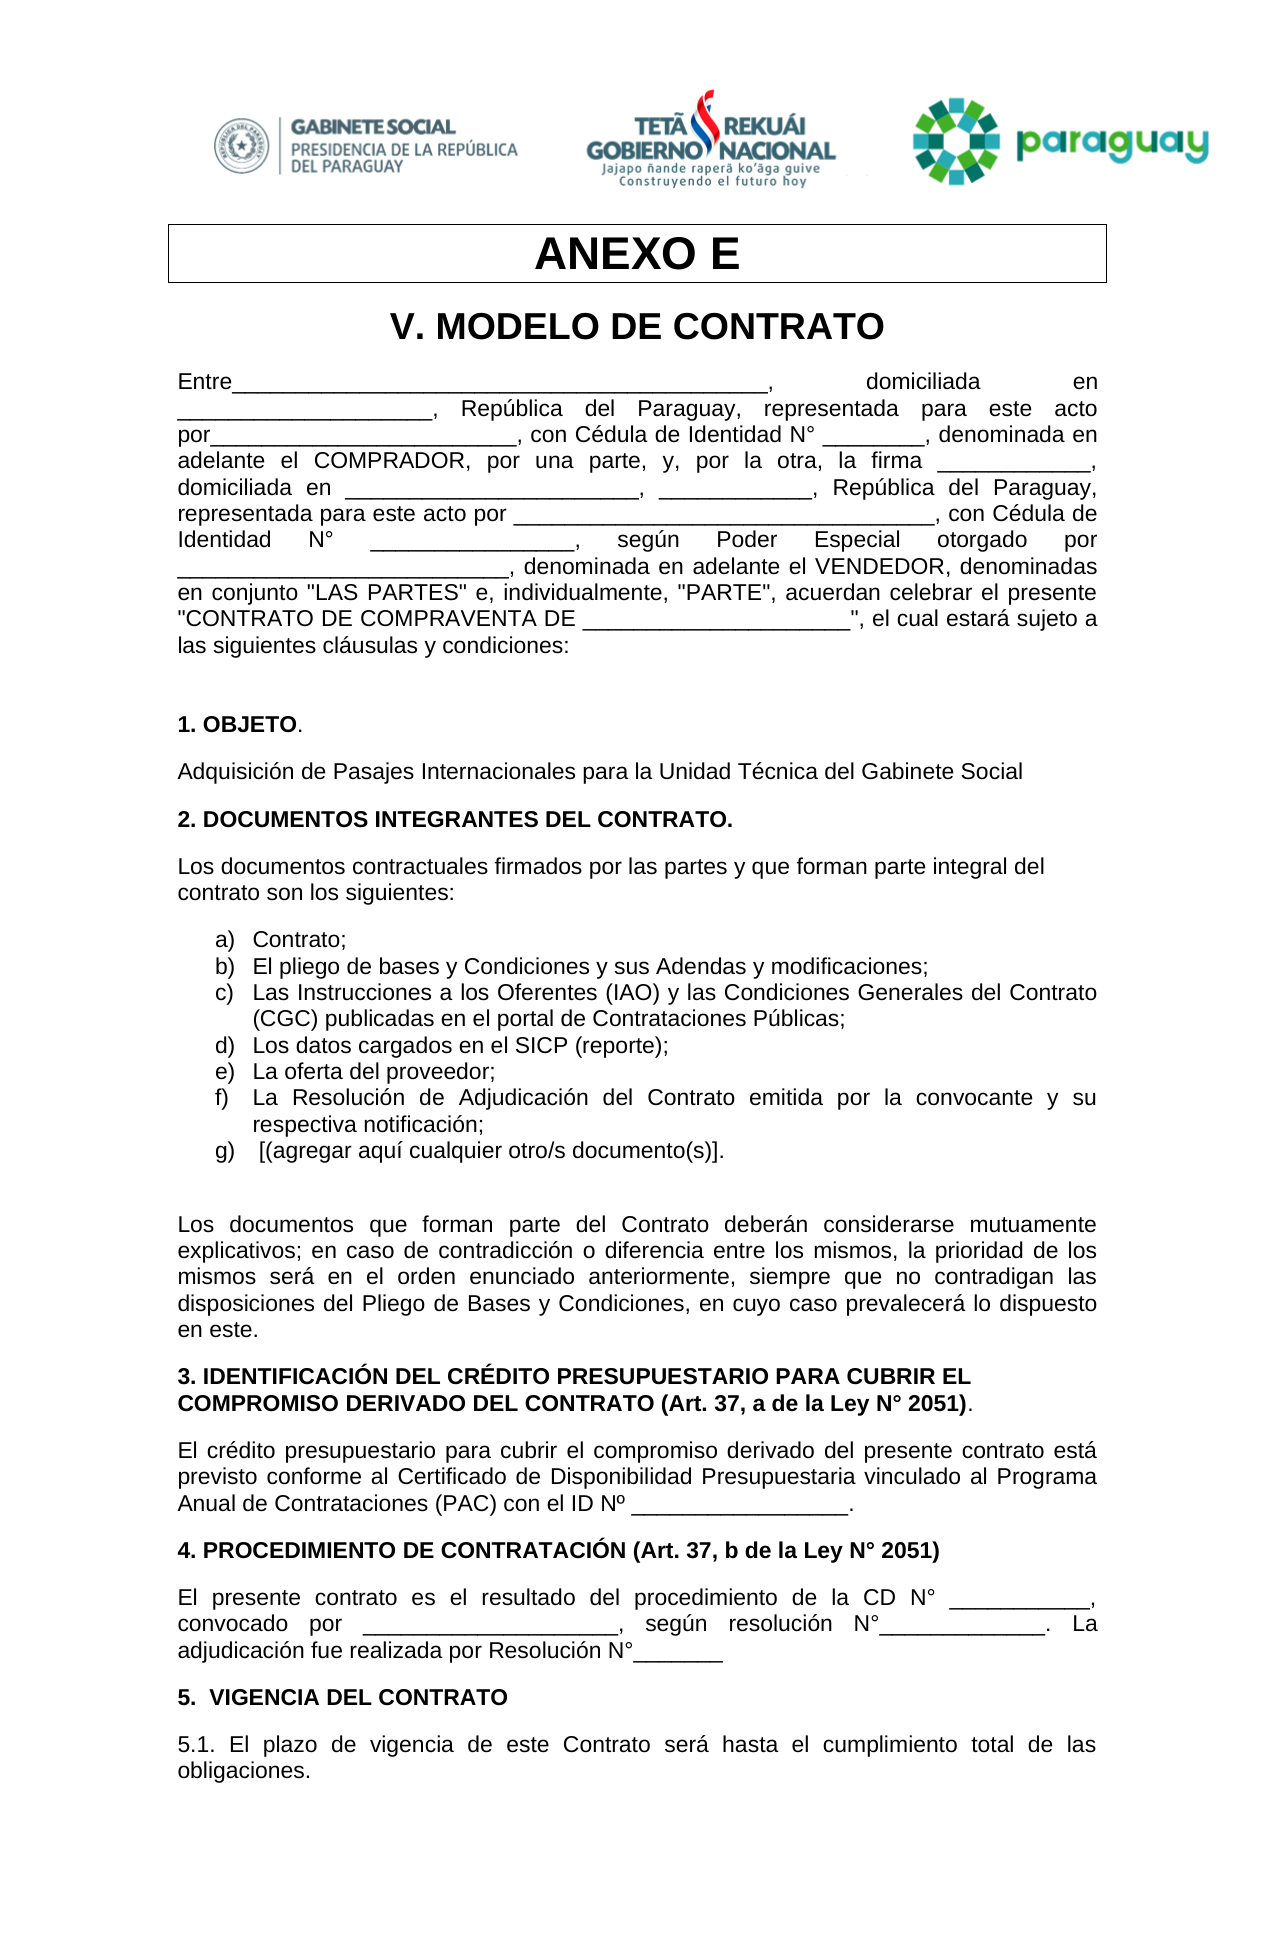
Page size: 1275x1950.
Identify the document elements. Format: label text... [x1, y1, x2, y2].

text 1. OBJETO. [177, 711, 1098, 737]
text 4. PROCEDIMIENTO DE CONTRATACIÓN (Art. 37, b de la Ley N° 2051) [177, 1537, 1098, 1563]
list La oferta del proveedor; [215, 1058, 1098, 1084]
picture [177, 73, 1226, 196]
text El presente contrato es el resultado del procedimiento de la CD N° ___________, convocado por ____________________, según resolución N°_____________. La adjudicación fue realizada por Resolución N°_______ [177, 1584, 1098, 1663]
text Entre__________________________________________, domiciliada en ____________________, República del Paraguay, representada para este acto por________________________, con Cédula de Identidad N° ________, denominada en adelante el COMPRADOR, por una parte, y, por la otra, la firma ____________, domiciliada en _______________________, ____________, República del Paraguay, representada para este acto por _________________________________, con Cédula de Identidad N° ________________, según Poder Especial otorgado por __________________________, denominada en adelante el VENDEDOR, denominadas en conjunto "LAS PARTES" e, individualmente, "PARTE", acuerdan celebrar el presente "CONTRATO DE COMPRAVENTA DE _____________________", el cual estará sujeto a las siguientes cláusulas y condiciones: [177, 368, 1098, 658]
list [(agregar aquí cualquier otro/s documento(s)]. [215, 1137, 1098, 1163]
text 3. IDENTIFICACIÓN DEL CRÉDITO PRESUPUESTARIO PARA CUBRIR EL COMPROMISO DERIVADO DEL CONTRATO (Art. 37, a de la Ley N° 2051). [177, 1363, 1098, 1416]
list El pliego de bases y Condiciones y sus Adendas y modificaciones; [215, 953, 1098, 979]
text 2. DOCUMENTOS INTEGRANTES DEL CONTRATO. [177, 806, 1098, 832]
list Las Instrucciones a los Oferentes (IAO) y las Condiciones Generales del Contrato (CGC) publicadas en el portal de Contrataciones Públicas; [215, 979, 1098, 1032]
list Contrato; [215, 926, 1098, 953]
text V. MODELO DE CONTRATO [177, 304, 1098, 347]
list Los datos cargados en el SICP (reporte); [215, 1032, 1098, 1058]
text Los documentos contractuales firmados por las partes y que forman parte integral del contrato son los siguientes: [177, 853, 1098, 905]
text ANEXO E [169, 225, 1106, 282]
text Adquisición de Pasajes Internacionales para la Unidad Técnica del Gabinete Social [177, 758, 1098, 785]
list La Resolución de Adjudicación del Contrato emitida por la convocante y su respectiva notificación; [215, 1084, 1098, 1137]
text Los documentos que forman parte del Contrato deberán considerarse mutuamente explicativos; en caso de contradicción o diferencia entre los mismos, la prioridad de los mismos será en el orden enunciado anteriormente, siempre que no contradigan las disposiciones del Pliego de Bases y Condiciones, en cuyo caso prevalecerá lo dispuesto en este. [177, 1211, 1098, 1342]
text El crédito presupuestario para cubrir el compromiso derivado del presente contrato está previsto conforme al Certificado de Disponibilidad Presupuestaria vinculado al Programa Anual de Contrataciones (PAC) con el ID Nº _________________. [177, 1437, 1098, 1516]
text 5.1. El plazo de vigencia de este Contrato será hasta el cumplimiento total de las obligaciones. [177, 1731, 1098, 1784]
text 5. VIGENCIA DEL CONTRATO [177, 1684, 1098, 1710]
